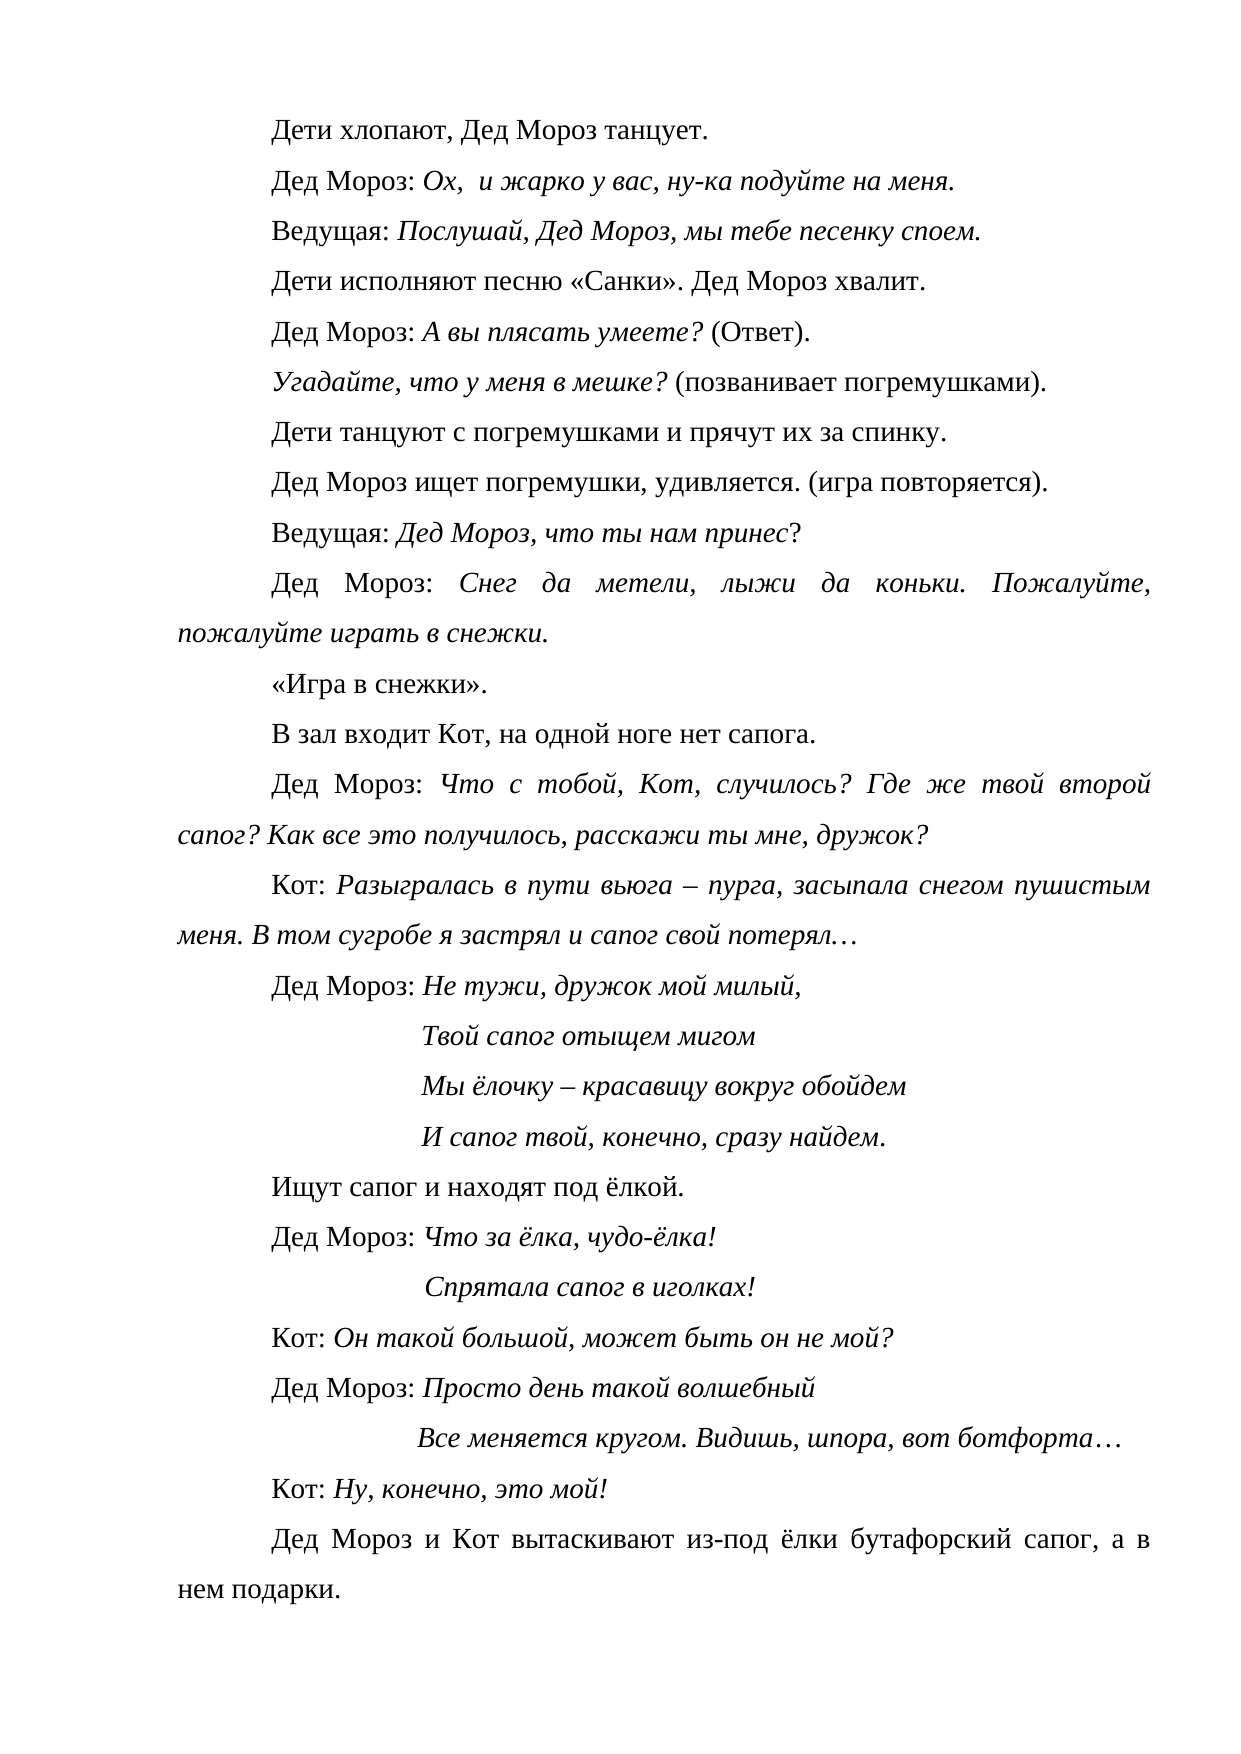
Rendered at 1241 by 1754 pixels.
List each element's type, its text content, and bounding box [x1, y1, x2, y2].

text Все меняется кругом. Видишь, шпора, вот ботфорта… [177, 1421, 1152, 1454]
text Дед Мороз ищет погремушки, удивляется. (игра повторяется). [177, 464, 1152, 498]
text Кот: Ну, конечно, это мой! [177, 1471, 1152, 1504]
text Кот: Разыгралась в пути вьюга – пурга, засыпала снегом пушистым меня. В том сугробе я застрял и сапог свой потерял… [177, 867, 1152, 951]
text Кот: Он такой большой, может быть он не мой? [177, 1320, 1152, 1353]
text Твой сапог отыщем мигом [177, 1018, 1152, 1052]
text Дед Мороз: Что за ёлка, чудо-ёлка! [177, 1219, 1152, 1253]
text Дед Мороз: Ох, и жарко у вас, ну-ка подуйте на меня. [177, 163, 1152, 196]
text Дети исполняют песню «Санки». Дед Мороз хвалит. [177, 263, 1152, 297]
text Дети хлопают, Дед Мороз танцует. [177, 112, 1152, 146]
text И сапог твой, конечно, сразу найдем. [177, 1119, 1152, 1152]
text Дед Мороз: Что с тобой, Кот, случилось? Где же твой второй сапог? Как все это получилось, расскажи ты мне, дружок? [177, 766, 1152, 850]
text «Игра в снежки». [177, 666, 1152, 699]
text Дети танцуют с погремушками и прячут их за спинку. [177, 414, 1152, 448]
text Ведущая: Послушай, Дед Мороз, мы тебе песенку споем. [177, 213, 1152, 247]
text Дед Мороз: Не тужи, дружок мой милый, [177, 968, 1152, 1001]
text Мы ёлочку – красавицу вокруг обойдем [177, 1068, 1152, 1102]
text Спрятала сапог в иголках! [177, 1269, 1152, 1303]
text Дед Мороз и Кот вытаскивают из-под ёлки бутафорский сапог, а в нем подарки. [177, 1521, 1152, 1605]
text Угадайте, что у меня в мешке? (позванивает погремушками). [177, 364, 1152, 397]
text Дед Мороз: Просто день такой волшебный [177, 1370, 1152, 1404]
text Ищут сапог и находят под ёлкой. [177, 1169, 1152, 1202]
text Ведущая: Дед Мороз, что ты нам принес? [177, 515, 1152, 548]
text В зал входит Кот, на одной ноге нет сапога. [177, 716, 1152, 750]
text Дед Мороз: А вы плясать умеете? (Ответ). [177, 314, 1152, 347]
text Дед Мороз: Снег да метели, лыжи да коньки. Пожалуйте, пожалуйте играть в снежки. [177, 565, 1152, 649]
